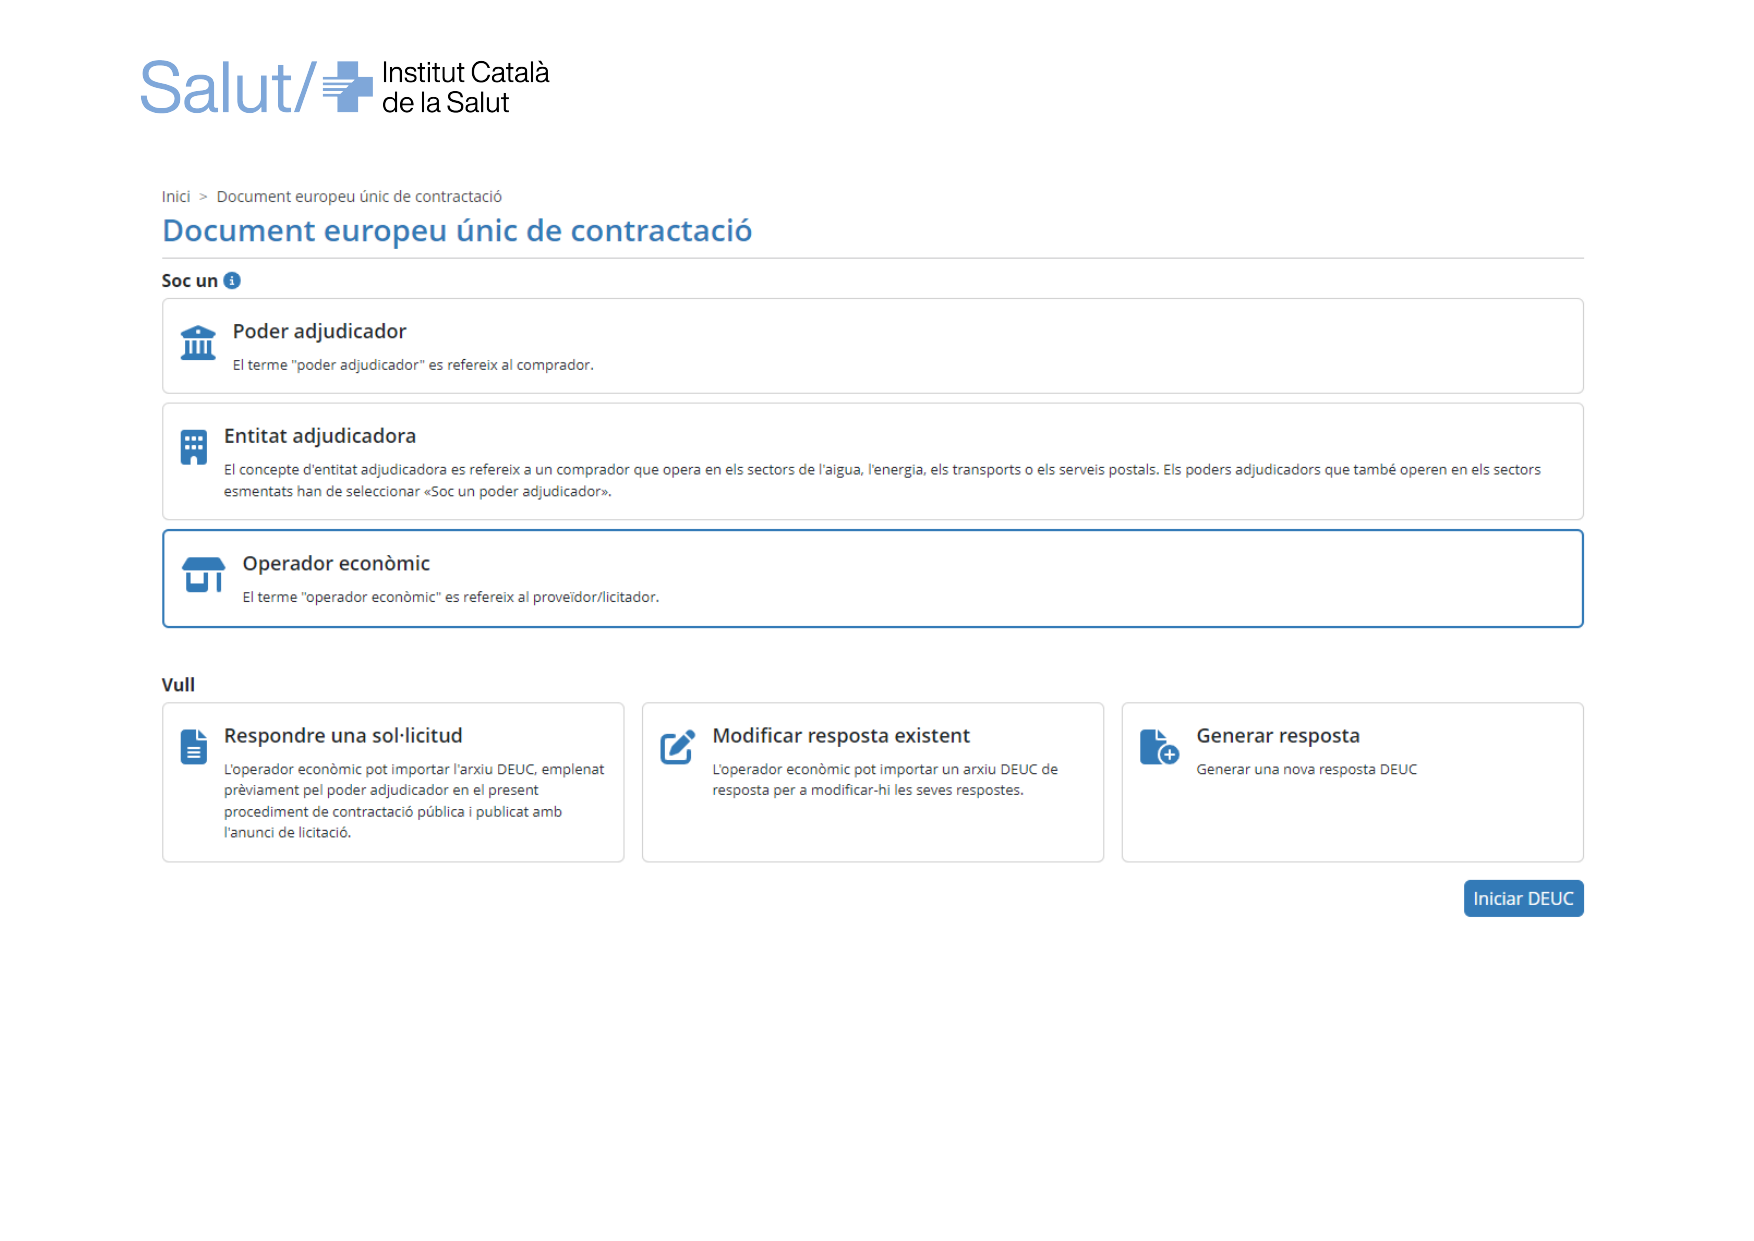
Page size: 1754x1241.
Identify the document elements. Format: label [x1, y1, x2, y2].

picture [147, 177, 1607, 929]
picture [135, 57, 553, 118]
